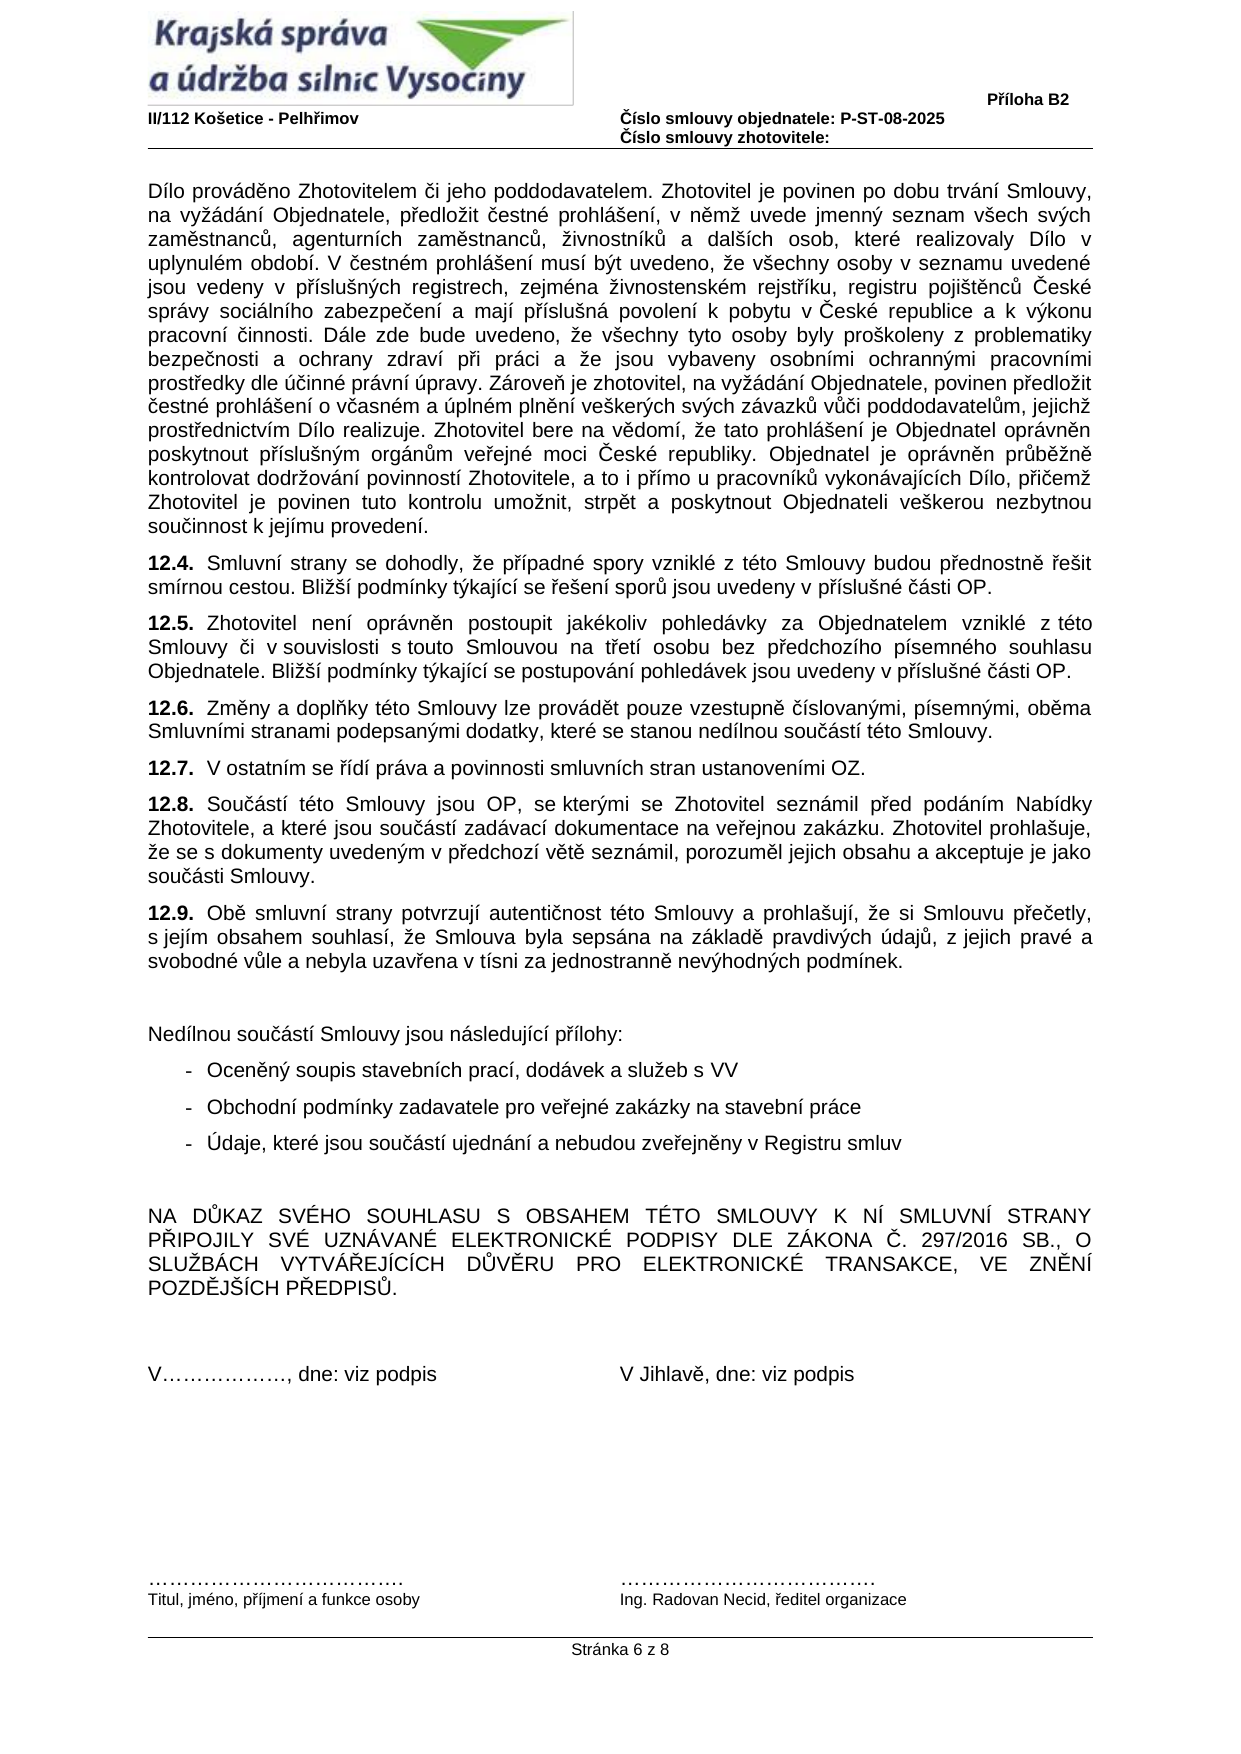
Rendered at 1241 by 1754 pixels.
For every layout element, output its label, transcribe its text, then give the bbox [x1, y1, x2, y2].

text NA DŮKAZ SVÉHO SOUHLASU S OBSAHEM TÉTO smlouvy K NÍ SMLUVNÍ STRANY PŘIPOJILY SVÉ UZNÁVANÉ ELEKTRONICKÉ PODPISY DLE ZÁKONA Č. 297/2016 SB., O SLUŽBÁCH VYTVÁŘEJÍCÍCH DŮVĚRU PRO ELEKTRONICKÉ TRANSAKCE, VE ZNĚNÍ POZDĚJŠÍCH PŘEDPISŮ. [148, 1204, 1093, 1300]
text Nedílnou součástí Smlouvy jsou následující přílohy: [148, 1021, 1093, 1045]
list Obě smluvní strany potvrzují autentičnost této Smlouvy a prohlašují, že si Smlouvu přečetly, s jejím obsahem souhlasí, že Smlouva byla sepsána na základě pravdivých údajů, z jejich pravé a svobodné vůle a nebyla uzavřena v tísni za jednostranně nevýhodných podmínek. [148, 901, 1093, 972]
list Součástí této Smlouvy jsou OP, se kterými se Zhotovitel seznámil před podáním Nabídky Zhotovitele, a které jsou součástí zadávací dokumentace na veřejnou zakázku. Zhotovitel prohlašuje, že se s dokumenty uvedeným v předchozí větě seznámil, porozuměl jejich obsahu a akceptuje je jako součásti Smlouvy. [148, 792, 1093, 888]
list Zhotovitel není oprávněn postoupit jakékoliv pohledávky za Objednatelem vzniklé z této Smlouvy či v souvislosti s touto Smlouvou na třetí osobu bez předchozího písemného souhlasu Objednatele. Bližší podmínky týkající se postupování pohledávek jsou uvedeny v příslušné části OP. [148, 611, 1093, 683]
list Oceněný soupis stavebních prací, dodávek a služeb s VV [185, 1058, 1093, 1082]
list Změny a doplňky této Smlouvy lze provádět pouze vzestupně číslovanými, písemnými, oběma Smluvními stranami podepsanými dodatky, které se stanou nedílnou součástí této Smlouvy. [148, 695, 1093, 743]
picture [147, 11, 574, 107]
list V ostatním se řídí práva a povinnosti smluvních stran ustanoveními OZ. [148, 756, 1093, 780]
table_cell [608, 1398, 1080, 1609]
list Obchodní podmínky zadavatele pro veřejné zakázky na stavební práce [185, 1094, 1093, 1119]
list Smluvní strany se dohodly, že případné spory vzniklé z této Smlouvy budou přednostně řešit smírnou cestou. Bližší podmínky týkající se řešení sporů jsou uvedeny v příslušné části OP. [148, 551, 1093, 598]
list Údaje, které jsou součástí ujednání a nebudou zveřejněny v Registru smluv [185, 1131, 1093, 1155]
table_header V Jihlavě, dne: viz podpis [608, 1349, 1080, 1398]
table_header V………………, dne: viz podpis [136, 1349, 608, 1398]
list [148, 179, 1093, 538]
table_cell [136, 1398, 608, 1609]
